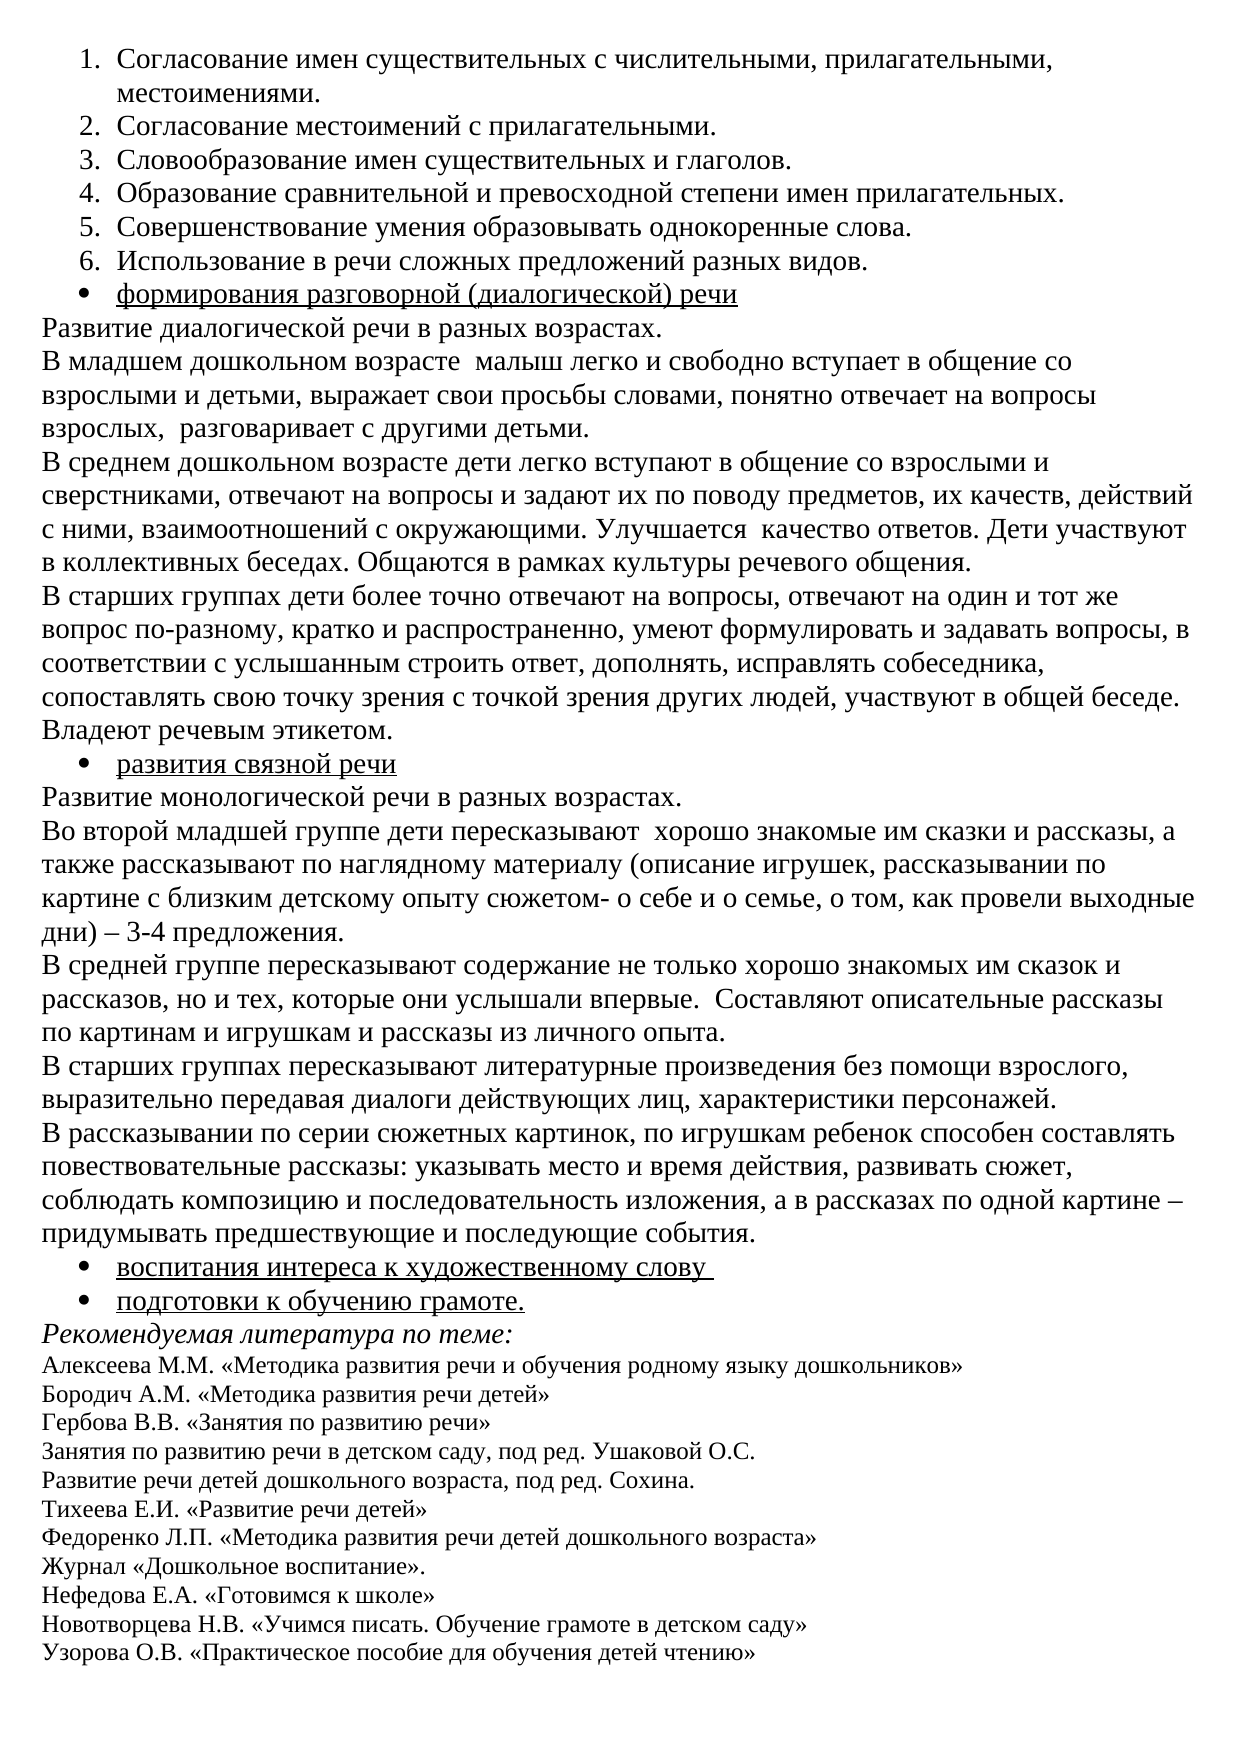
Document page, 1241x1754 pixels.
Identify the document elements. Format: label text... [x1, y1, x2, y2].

text Во второй младшей группе дети пересказывают хорошо знакомые им сказки и рассказы, а также рассказывают по наглядному материалу (описание игрушек, рассказывании по картине с близким детскому опыту сюжетом- о себе и о семье, о том, как провели выходные дни) – 3-4 предложения. [41, 813, 1199, 947]
list подготовки к обучению грамоте. [79, 1283, 1199, 1316]
text Алексеева М.М. «Методика развития речи и обучения родному языку дошкольников» [41, 1350, 1199, 1379]
text Занятия по развитию речи в детском саду, под ред. Ушаковой О.С. [41, 1436, 1199, 1465]
text Журнал «Дошкольное воспитание». [41, 1551, 1199, 1580]
list Согласование имен существительных с числительными, прилагательными, местоимениями. [79, 41, 1199, 108]
list воспитания интереса к художественному слову [79, 1249, 1199, 1283]
text Рекомендуемая литература по теме: [41, 1316, 1199, 1350]
text В средней группе пересказывают содержание не только хорошо знакомых им сказок и рассказов, но и тех, которые они услышали впервые. Составляют описательные рассказы по картинам и игрушкам и рассказы из личного опыта. [41, 947, 1199, 1048]
text Гербова В.В. «Занятия по развитию речи» [41, 1407, 1199, 1436]
text В младшем дошкольном возрасте малыш легко и свободно вступает в общение со взрослыми и детьми, выражает свои просьбы словами, понятно отвечает на вопросы взрослых, разговаривает с другими детьми. [41, 343, 1199, 444]
list Образование сравнительной и превосходной степени имен прилагательных. [79, 176, 1199, 209]
text В старших группах дети более точно отвечают на вопросы, отвечают на один и тот же вопрос по-разному, кратко и распространенно, умеют формулировать и задавать вопросы, в соответствии с услышанным строить ответ, дополнять, исправлять собеседника, сопоставлять свою точку зрения с точкой зрения других людей, участвуют в общей беседе. Владеют речевым этикетом. [41, 578, 1199, 746]
list Согласование местоимений с прилагательными. [79, 108, 1199, 142]
list Использование в речи сложных предложений разных видов. [79, 243, 1199, 276]
text Узорова О.В. «Практическое пособие для обучения детей чтению» [41, 1637, 1199, 1666]
list Словообразование имен существительных и глаголов. [79, 142, 1199, 176]
text Развитие диалогической речи в разных возрастах. [41, 310, 1199, 343]
list Совершенствование умения образовывать однокоренные слова. [79, 209, 1199, 243]
text В старших группах пересказывают литературные произведения без помощи взрослого, выразительно передавая диалоги действующих лиц, характеристики персонажей. [41, 1048, 1199, 1115]
text В среднем дошкольном возрасте дети легко вступают в общение со взрослыми и сверстниками, отвечают на вопросы и задают их по поводу предметов, их качеств, действий с ними, взаимоотношений с окружающими. Улучшается качество ответов. Дети участвуют в коллективных беседах. Общаются в рамках культуры речевого общения. [41, 444, 1199, 578]
text Новотворцева Н.В. «Учимся писать. Обучение грамоте в детском саду» [41, 1609, 1199, 1637]
list формирования разговорной (диалогической) речи [79, 276, 1199, 310]
text Бородич А.М. «Методика развития речи детей» [41, 1379, 1199, 1407]
text Федоренко Л.П. «Методика развития речи детей дошкольного возраста» [41, 1522, 1199, 1551]
text Развитие речи детей дошкольного возраста, под ред. Сохина. [41, 1465, 1199, 1494]
text Нефедова Е.А. «Готовимся к школе» [41, 1580, 1199, 1609]
text Развитие монологической речи в разных возрастах. [41, 779, 1199, 813]
text В рассказывании по серии сюжетных картинок, по игрушкам ребенок способен составлять повествовательные рассказы: указывать место и время действия, развивать сюжет, соблюдать композицию и последовательность изложения, а в рассказах по одной картине – придумывать предшествующие и последующие события. [41, 1115, 1199, 1249]
list развития связной речи [79, 746, 1199, 779]
text Тихеева Е.И. «Развитие речи детей» [41, 1494, 1199, 1522]
